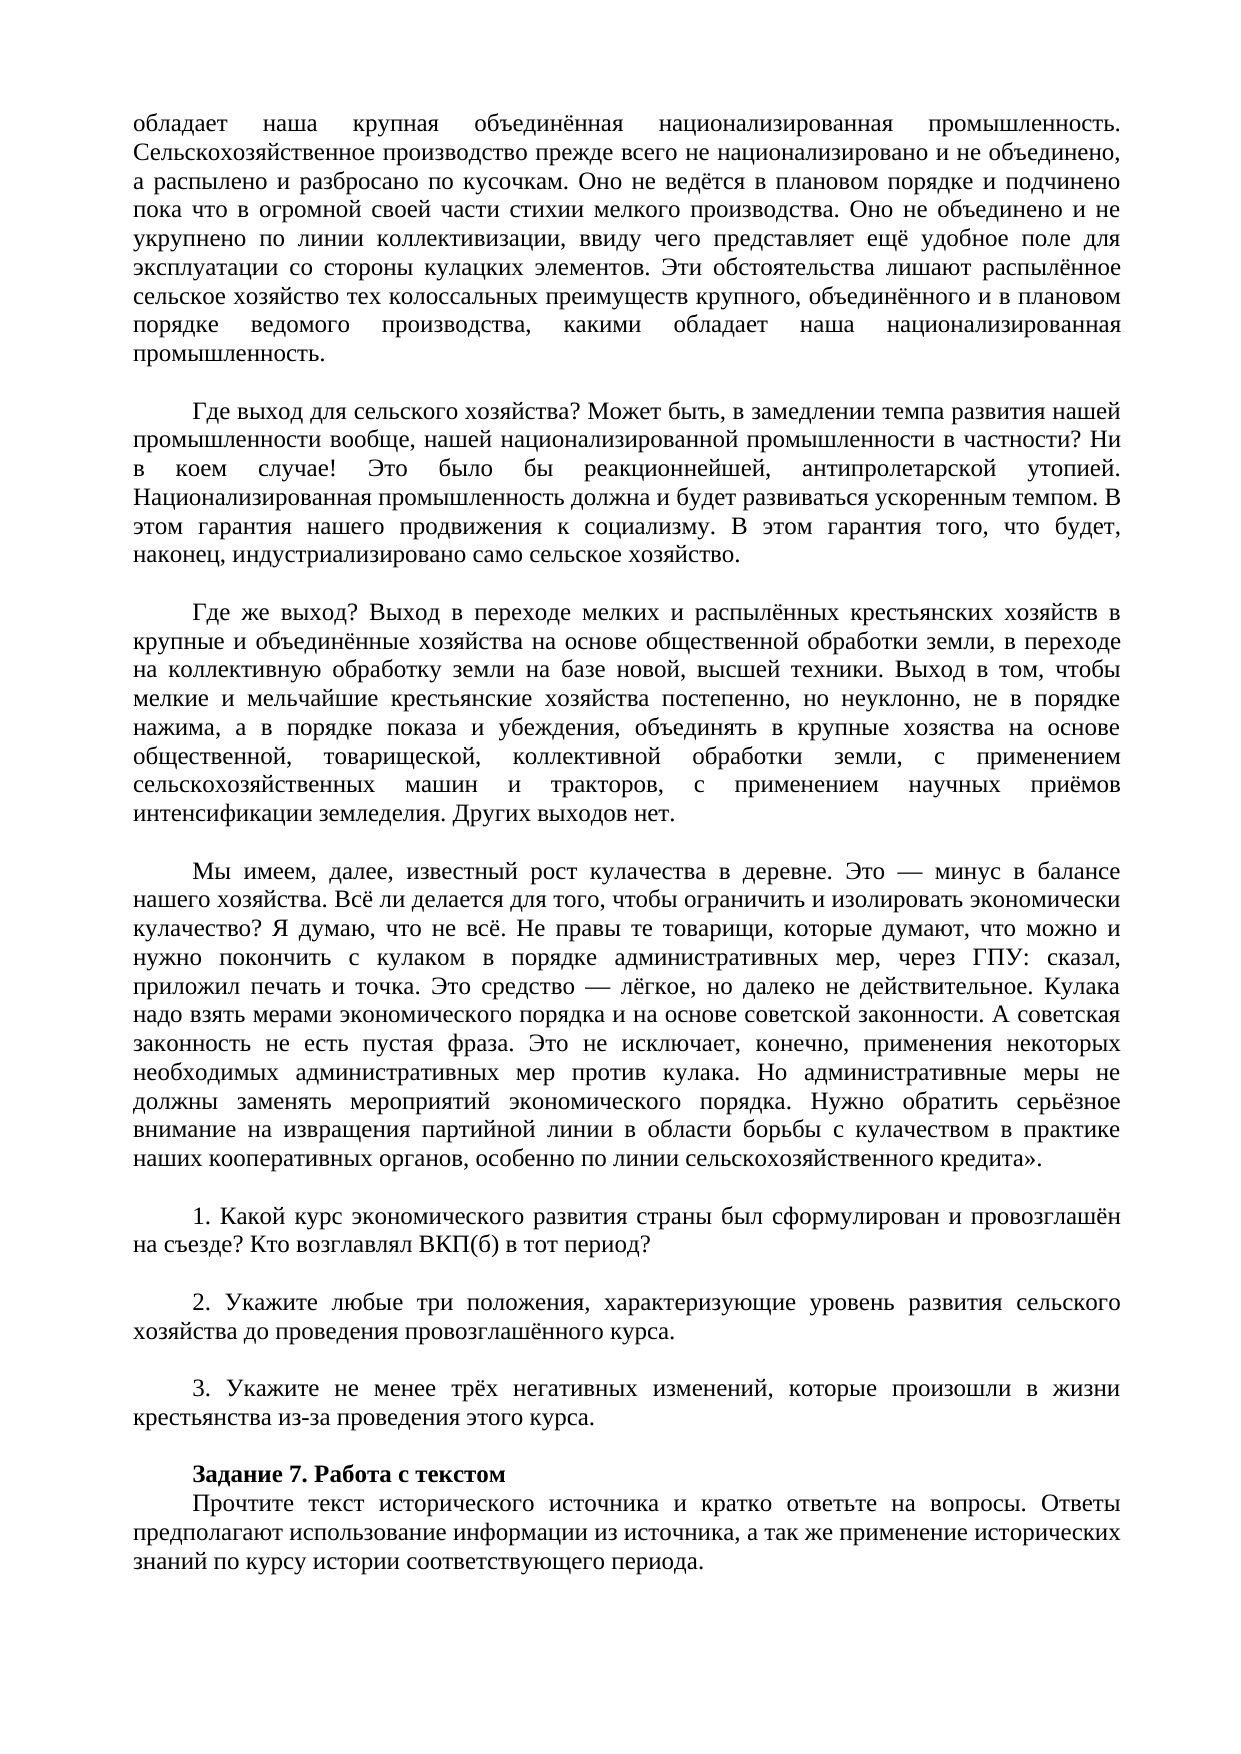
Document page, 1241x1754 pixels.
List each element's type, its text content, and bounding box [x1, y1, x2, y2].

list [133, 108, 1122, 367]
list 3. Укажите не менее трёх негативных изменений, которые произошли в жизни крестьянства из-за проведения этого курса. [133, 1373, 1122, 1431]
list 1. Какой курс экономического развития страны был сформулирован и провозглашён на съезде? Кто возглавлял ВКП(б) в тот период? [133, 1201, 1122, 1258]
list Мы имеем, далее, известный рост кулачества в деревне. Это — минус в балансе нашего хозяйства. Всё ли делается для того, чтобы ограничить и изолировать экономически кулачество? Я думаю, что не всё. Не правы те товарищи, которые думают, что можно и нужно покончить с кулаком в порядке административных мер, через ГПУ: сказал, приложил печать и точка. Это средство — лёгкое, но далеко не действительное. Кулака надо взять мерами экономического порядка и на основе советской законности. А советская законность не есть пустая фраза. Это не исключает, конечно, применения некоторых необходимых административных мер против кулака. Но административные меры не должны заменять мероприятий экономического порядка. Нужно обратить серьёзное внимание на извращения партийной линии в области борьбы с кулачеством в практике наших кооперативных органов, особенно по линии сельскохозяйственного кредита». [133, 856, 1122, 1172]
list Где выход для сельского хозяйства? Может быть, в замедлении темпа развития нашей промышленности вообще, нашей национализированной промышленности в частности? Ни в коем случае! Это было бы реакционнейшей, антипролетарской утопией. Национализированная промышленность должна и будет развиваться ускоренным темпом. В этом гарантия нашего продвижения к социализму. В этом гарантия того, что будет, наконец, индустриализировано само сельское хозяйство. [133, 396, 1122, 568]
list Задание 7. Работа с текстом [133, 1459, 1122, 1488]
list 2. Укажите любые три положения, характеризующие уровень развития сельского хозяйства до проведения провозглашённого курса. [133, 1287, 1122, 1344]
list Где же выход? Выход в переходе мелких и распылённых крестьянских хозяйств в крупные и объединённые хозяйства на основе общественной обработки земли, в переходе на коллективную обработку земли на базе новой, высшей техники. Выход в том, чтобы мелкие и мельчайшие крестьянские хозяйства постепенно, но неуклонно, не в порядке нажима, а в порядке показа и убеждения, объединять в крупные хозяства на основе общественной, товарищеской, коллективной обработки земли, с применением сельскохозяйственных машин и тракторов, с применением научных приёмов интенсификации земледелия. Других выходов нет. [133, 597, 1122, 827]
list Прочтите текст исторического источника и кратко ответьте на вопросы. Ответы предполагают использование информации из источника, а так же применение исторических знаний по курсу истории соответствующего периода. [133, 1488, 1122, 1574]
